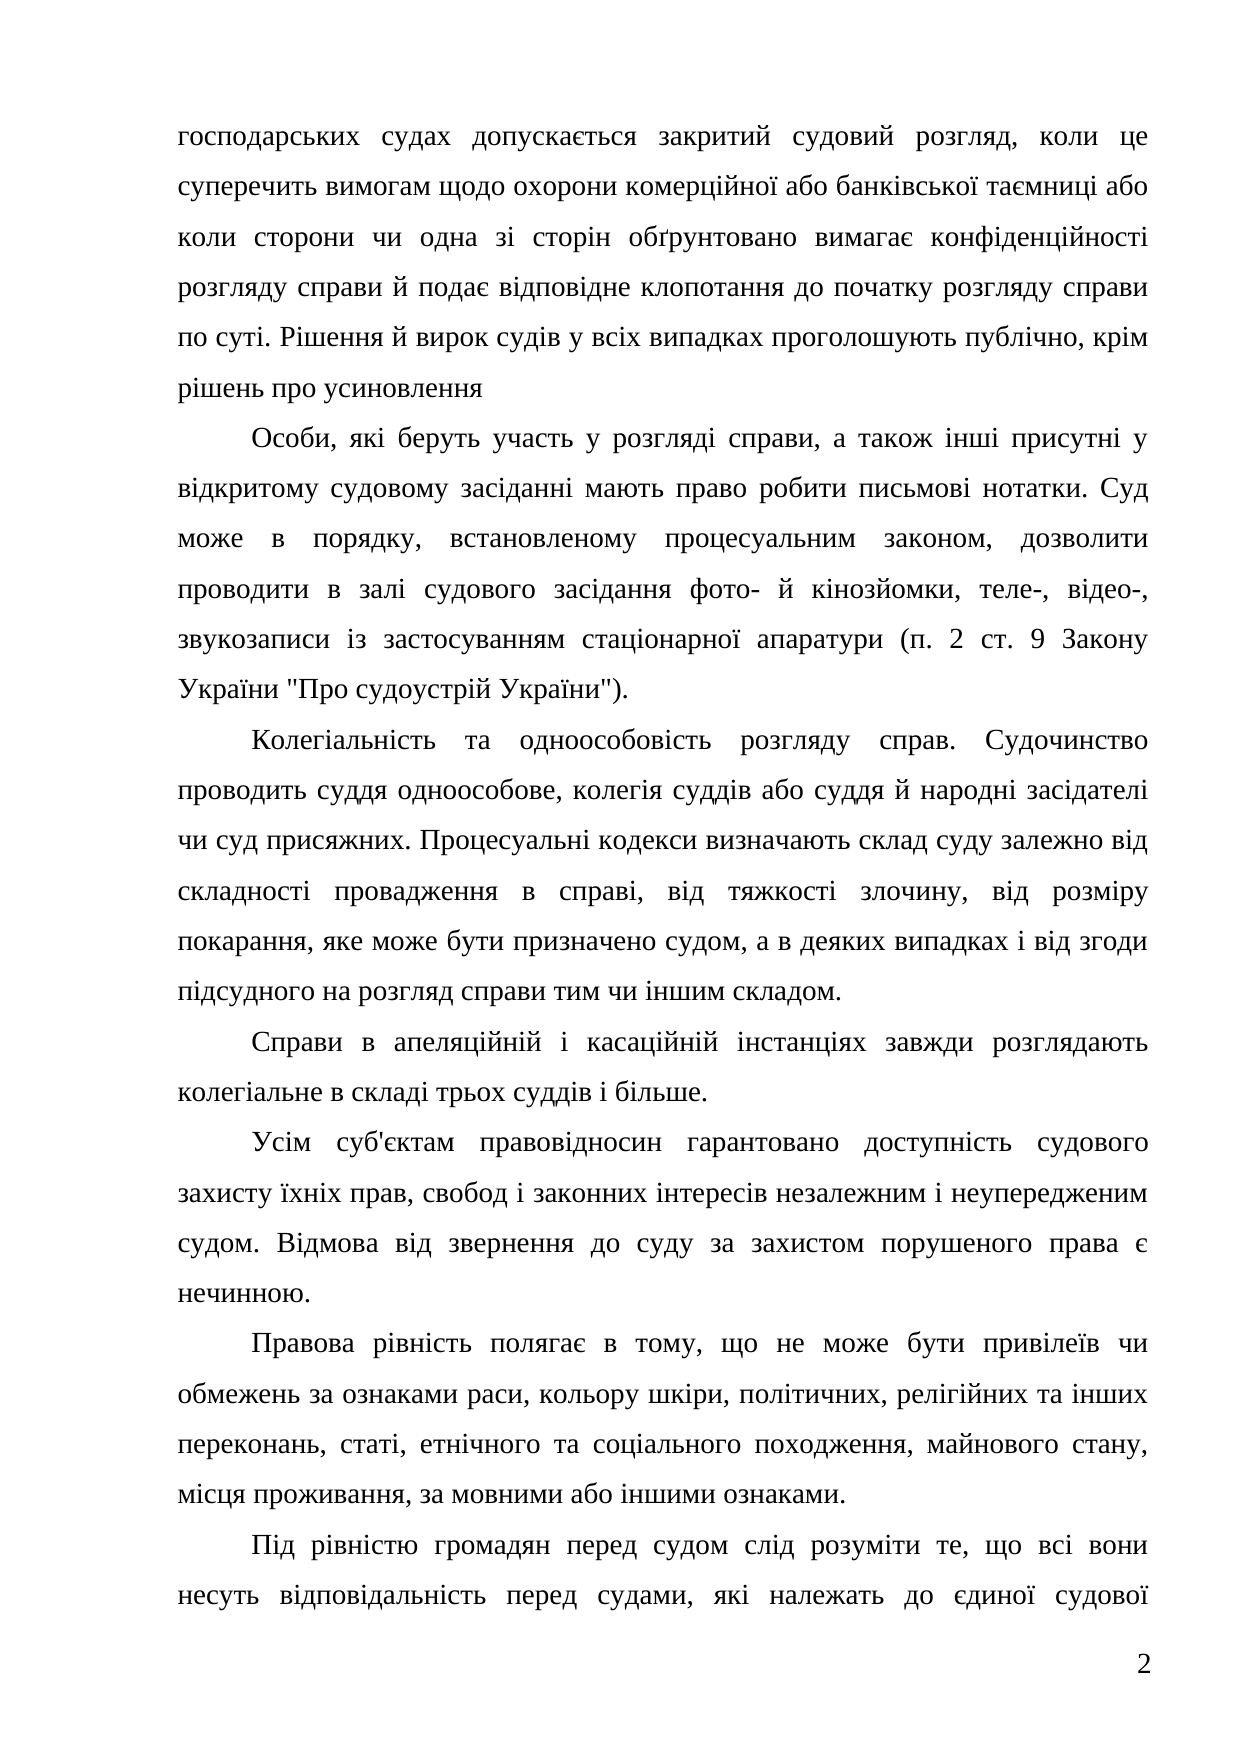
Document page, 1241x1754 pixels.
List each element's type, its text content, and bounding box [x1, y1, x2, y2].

text Справи в апеляційній і касаційній інстанціях завжди розглядають колегіальне в складі трьох суддів і більше. [177, 1024, 1149, 1108]
text Колегіальність та одноособовість розгляду справ. Судочинство проводить суддя одноособове, колегія суддів або суддя й народні засідателі чи суд присяжних. Процесуальні кодекси визначають склад суду залежно від складності провадження в справі, від тяжкості злочину, від розміру покарання, яке може бути призначено судом, а в деяких випадках і від згоди підсудного на розгляд справи тим чи іншим складом. [177, 722, 1149, 1007]
text Правова рівність полягає в тому, що не може бути привілеїв чи обмежень за ознаками раси, кольору шкіри, політичних, релігійних та інших переконань, статі, етнічного та соціального походження, майнового стану, місця проживання, за мовними або іншими ознаками. [177, 1326, 1149, 1510]
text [177, 1527, 1149, 1611]
text Усім суб'єктам правовідносин гарантовано доступність судового захисту їхніх прав, свобод і законних інтересів незалежним і неупередженим судом. Відмова від звернення до суду за захистом порушеного права є нечинною. [177, 1124, 1149, 1309]
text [177, 118, 1149, 403]
text Особи, які беруть участь у розгляді справи, а також інші присутні у відкритому судовому засіданні мають право робити письмові нотатки. Суд може в порядку, встановленому процесуальним законом, дозволити проводити в залі судового засідання фото- й кінозйомки, теле-, відео-, звукозаписи із застосуванням стаціонарної апаратури (п. 2 ст. 9 Закону України "Про судоустрій України"). [177, 420, 1149, 705]
